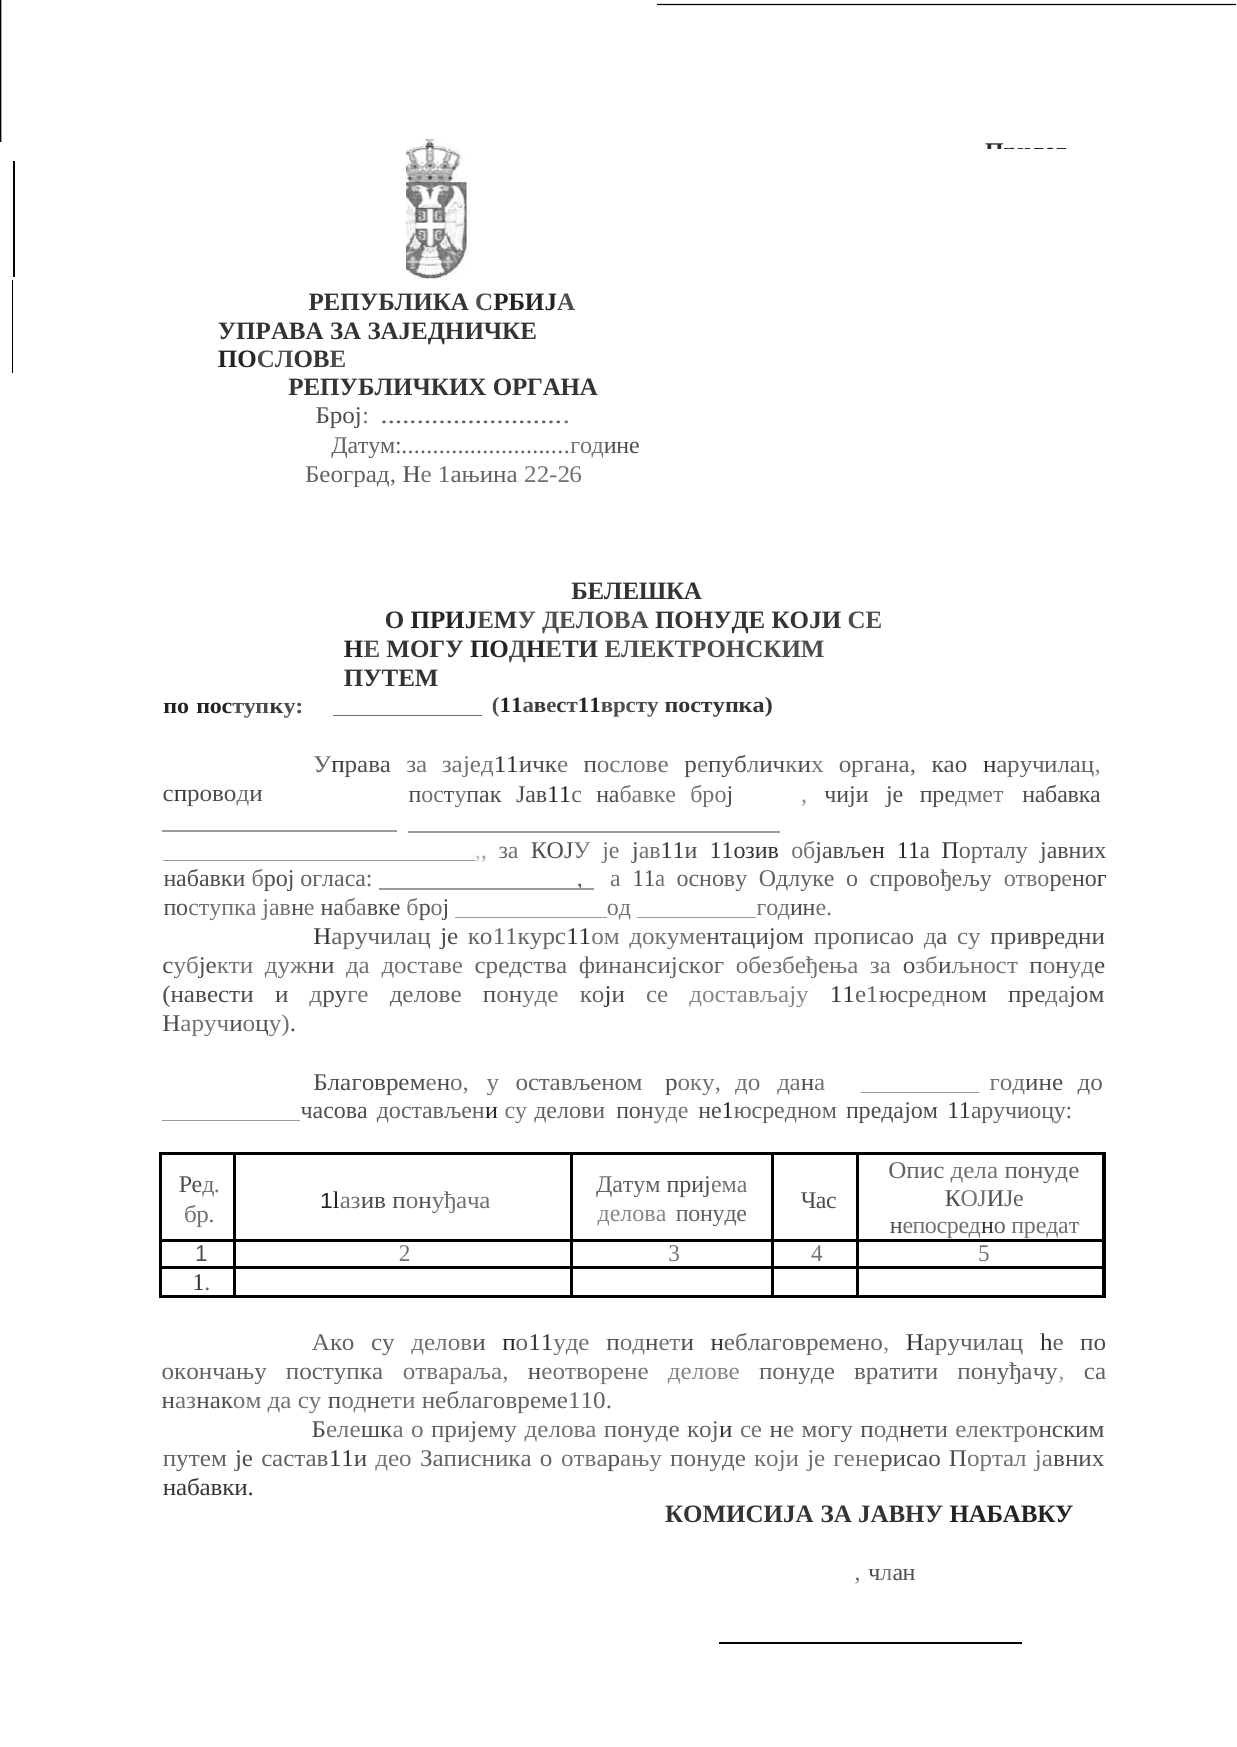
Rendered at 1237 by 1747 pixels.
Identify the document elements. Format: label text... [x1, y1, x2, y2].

text по поступку: (11авест11врсту поступка) [163, 692, 1118, 719]
text РЕПУБЛИКА СРБИЈА УПРАВА ЗА ЗАЈЕДНИЧКЕ ПОСЛОВЕ [218, 287, 671, 373]
table_cell 1 [162, 1242, 233, 1266]
table_cell [859, 1269, 1102, 1295]
text Ако су делови по11уде поднети неблаговремено, Наручилац he по окончању поступка отвараља, неотворене делове понуде вратити понуђачу, са назнаком да су поднети неблаговреме110. [161, 1328, 1106, 1413]
table_header 1lазив понуђача [236, 1155, 570, 1239]
text КОМИСИЈА ЗА ЈАВНУ НАБАВКУ [665, 1502, 1118, 1528]
text РЕПУБЛИЧКИХ ОРГАНА [288, 373, 1118, 402]
text часова достављени су делови понуде не1юсредном предајом 11аручиоцу: [162, 1096, 1118, 1124]
table_cell 1. [162, 1269, 233, 1295]
text Белешка о пријему делова понуде који се не могу поднети електронским путем је састав11и део Записника о отварању понуде који је генерисао Портал јавних набавки. [163, 1415, 1105, 1500]
table_cell 4 [774, 1242, 856, 1266]
text , чији је предмет набавка [801, 780, 1118, 807]
table_cell [236, 1269, 570, 1295]
table_cell [774, 1269, 856, 1295]
text БЕЛЕШКА [571, 576, 1118, 605]
table_cell 2 [236, 1242, 570, 1266]
text поступак Јав11с набавке број [408, 780, 780, 831]
text Управа за зајед11ичке послове републичких органа, као наручилац, [313, 750, 1118, 778]
picture [406, 139, 473, 282]
table_header Ред. бр. [162, 1155, 233, 1239]
table_cell 3 [573, 1242, 771, 1266]
text Број: .......................... [315, 402, 1118, 429]
text ,, за КОЈУ је јав11и 11озив објављен 11а Порталу јавних набавки број огласа: , а 11а основу Одлуке о спровођељу отвореног поступка јавне набавке број од године. [162, 836, 1106, 920]
text Благовремено, у остављеном року, до дана године до [313, 1068, 1118, 1095]
text , члан [148, 1558, 916, 1586]
text спроводи [162, 779, 397, 830]
table_cell [573, 1269, 771, 1295]
table_header Час [774, 1155, 856, 1239]
text Наручилац је ко11курс11ом документацијом прописао да су привредни субјекти дужни да доставе средства финансијског обезбеђења за озбиљност понуде (навести и друге делове понуде који се достављају 11е1юсредном предајом Наручиоцу). [162, 922, 1105, 1037]
table_header Опис дела понуде КОЈИЈе непосредно предат [859, 1155, 1102, 1239]
table_cell 5 [859, 1242, 1102, 1266]
table_header Датум пријема делова понуде [573, 1155, 771, 1239]
text Датум: године [331, 431, 1118, 458]
text О ПРИЈЕМУ ДЕЛОВА ПОНУДЕ КОЈИ СЕ НЕ МОГУ ПОДНЕТИ ЕЛЕКТРОНСКИМ ПУТЕМ [344, 605, 925, 692]
text Београд, Не 1ањина 22-26 [305, 459, 1118, 487]
